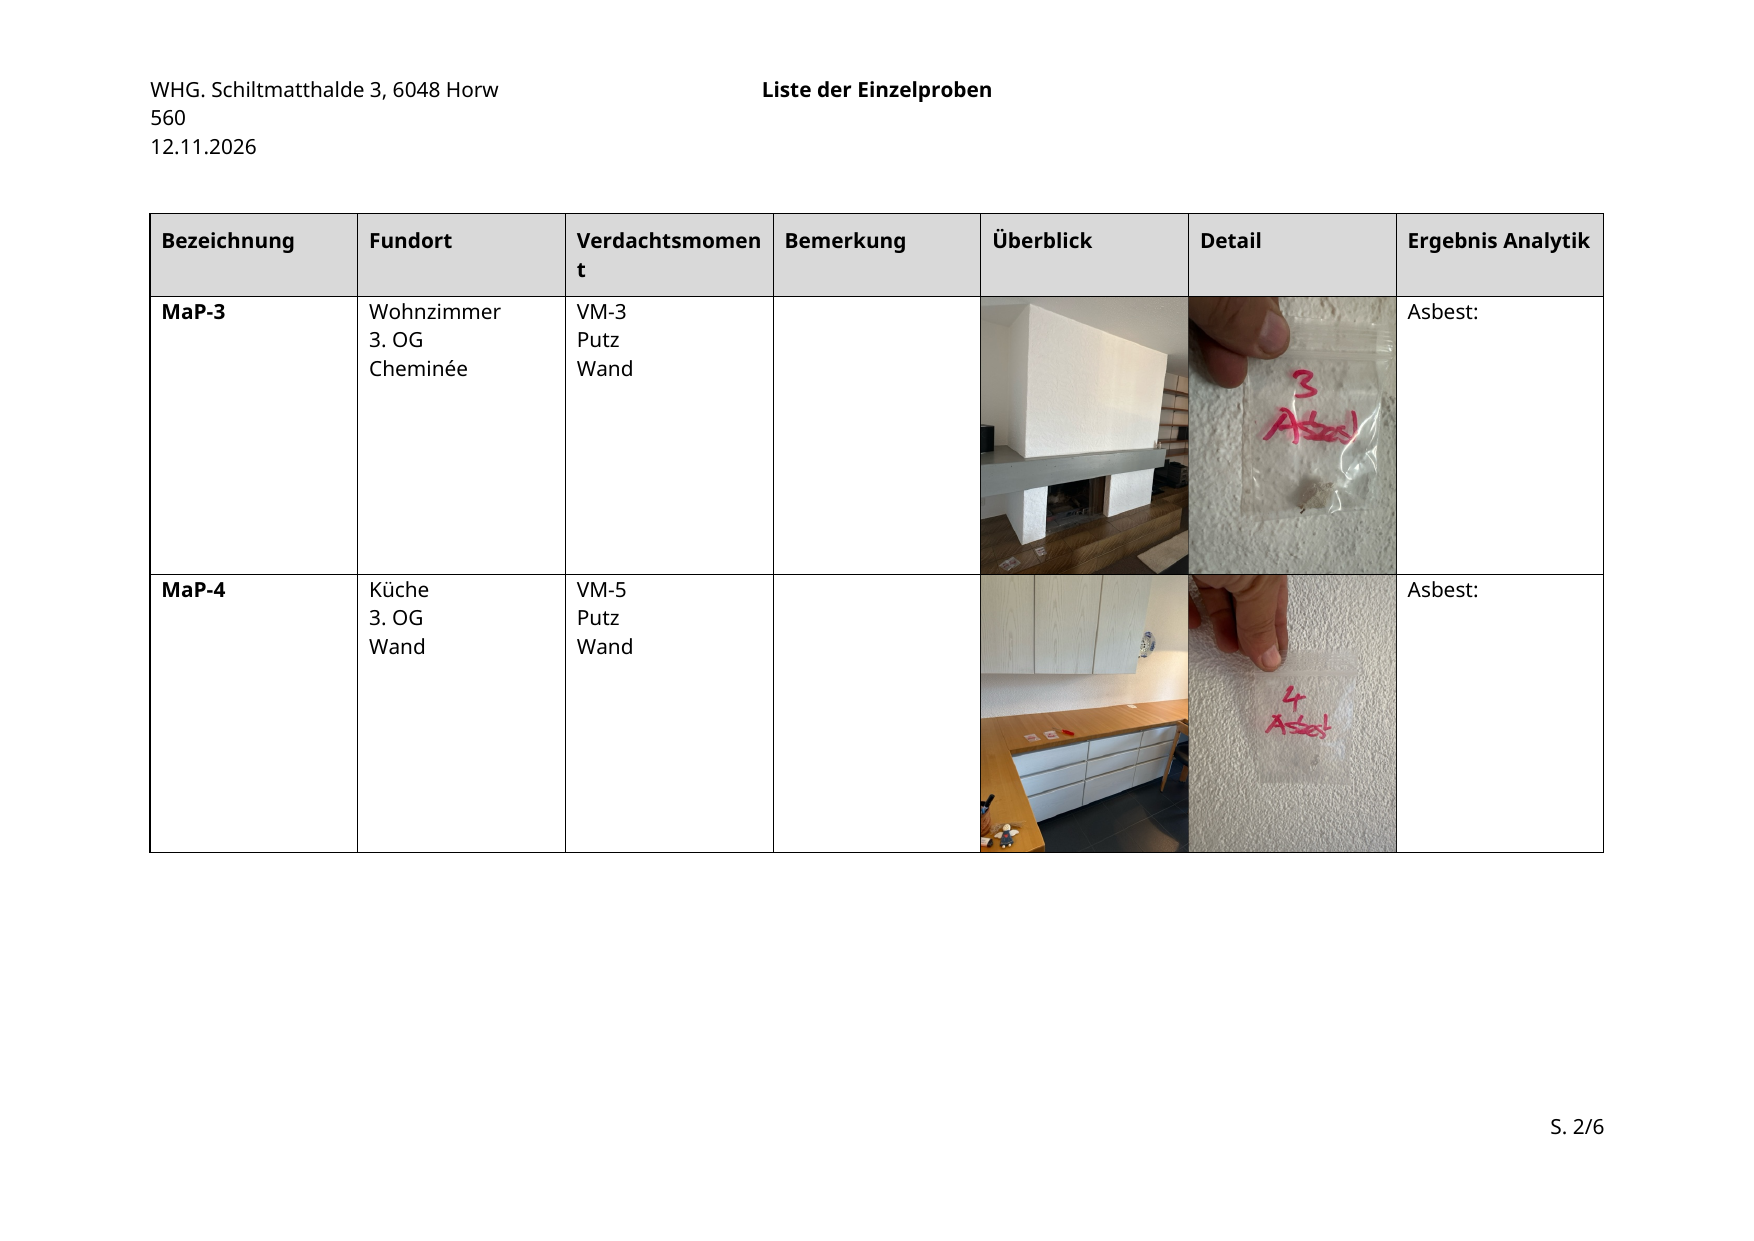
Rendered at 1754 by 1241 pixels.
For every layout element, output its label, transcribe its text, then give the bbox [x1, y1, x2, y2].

table_header Bezeichnung [151, 214, 357, 296]
table_cell VM-5 Putz Wand [566, 575, 773, 852]
picture [980, 575, 1397, 852]
table_header Detail [1189, 214, 1396, 296]
table_header Fundort [358, 214, 565, 296]
picture [980, 297, 1397, 574]
table_cell Asbest: [1397, 575, 1603, 852]
table_header Verdachtsmoment [566, 214, 773, 296]
table_cell MaP-3 [151, 297, 357, 574]
table_cell MaP-4 [151, 575, 357, 852]
table_cell [774, 575, 980, 852]
table_header Ergebnis Analytik [1397, 214, 1603, 296]
table_header Bemerkung [774, 214, 980, 296]
table_cell Küche 3. OG Wand [358, 575, 565, 852]
table_cell Asbest: [1397, 297, 1603, 574]
table_cell [774, 297, 980, 574]
table_header Überblick [981, 214, 1188, 296]
table_cell VM-3 Putz Wand [566, 297, 773, 574]
table_cell Wohnzimmer 3. OG Cheminée [358, 297, 565, 574]
